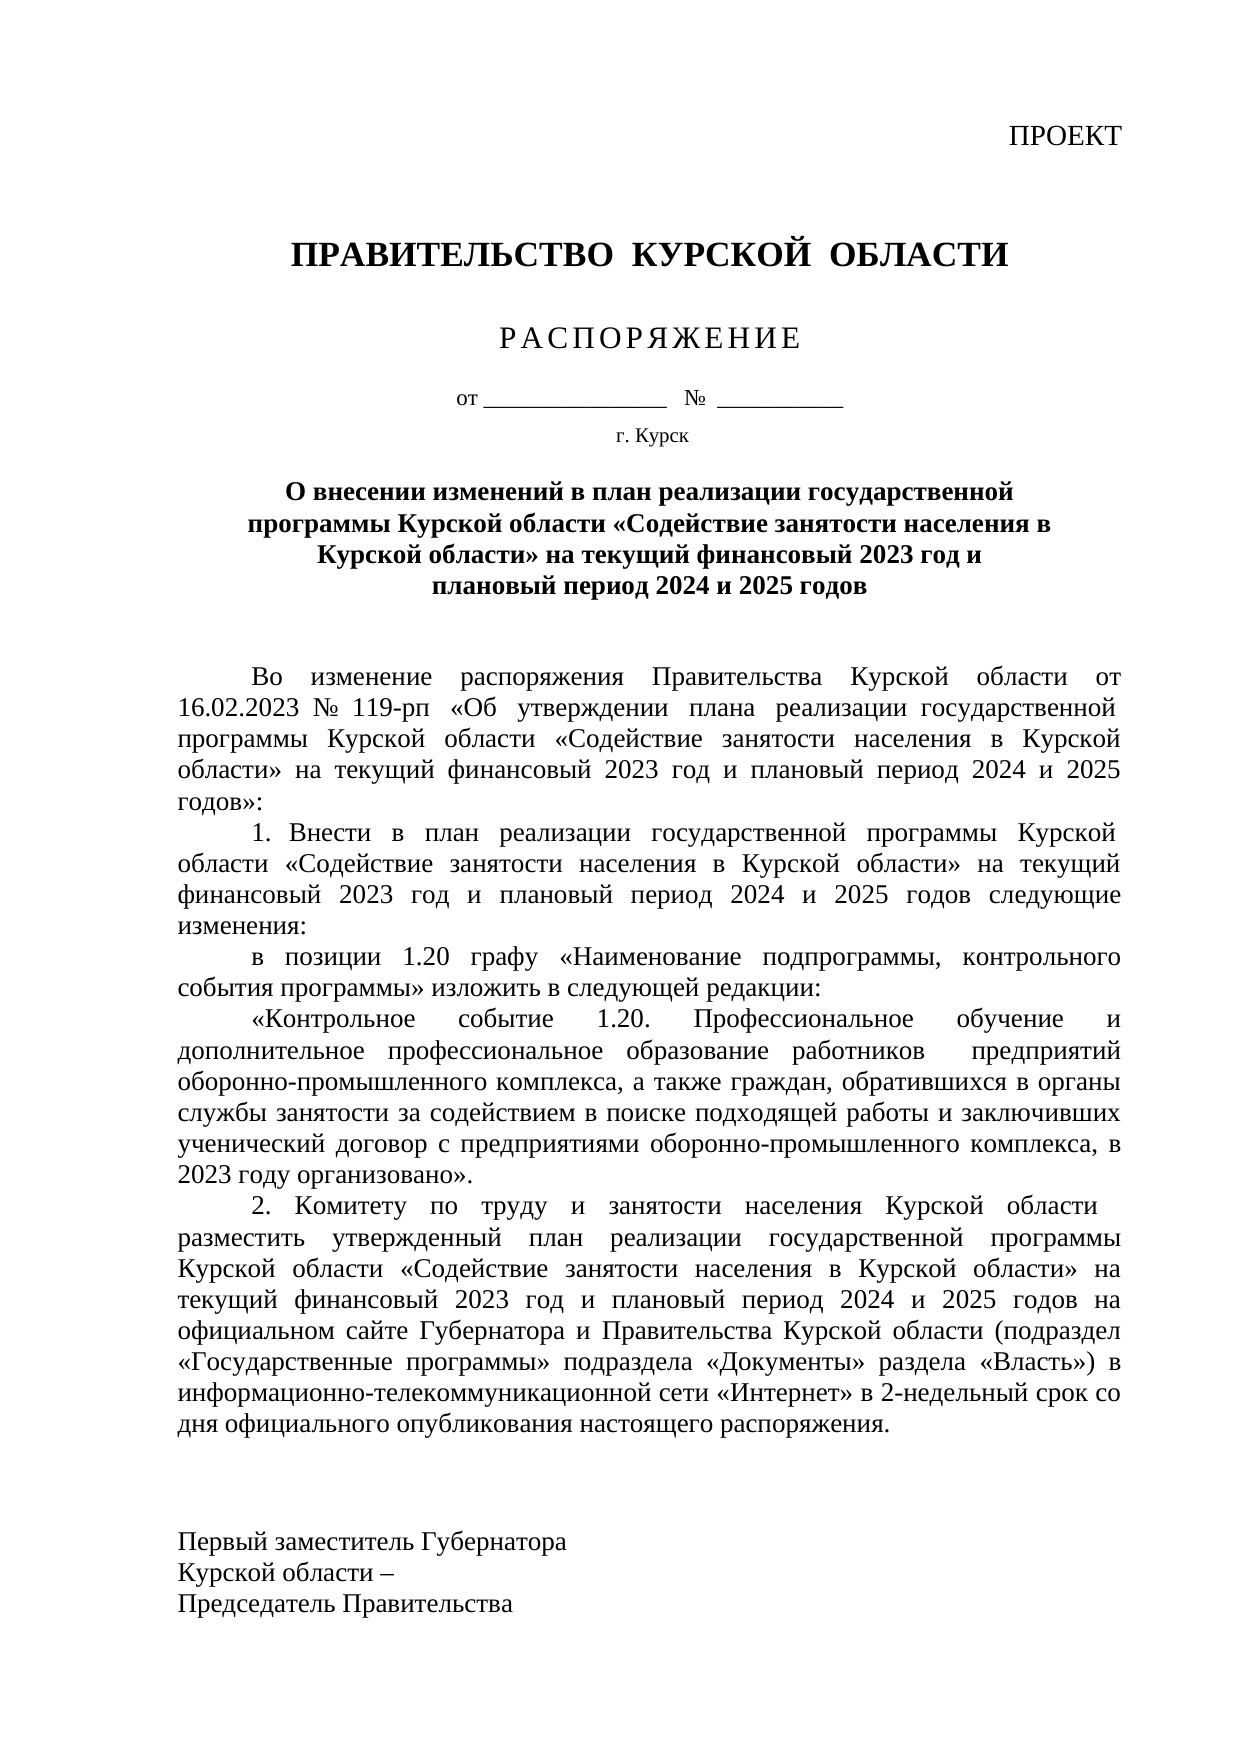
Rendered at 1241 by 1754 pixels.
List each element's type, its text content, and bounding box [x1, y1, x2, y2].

text программы Курской области «Содействие занятости населения в Курской области» на текущий финансовый 2023 год и плановый период 2024 и 2025 годов»: [177, 722, 1122, 816]
text «Контрольное событие 1.20. Профессиональное обучение и дополнительное профессиональное образование работников предприятий оборонно-промышленного комплекса, а также граждан, обратившихся в органы службы занятости за содействием в поиске подходящей работы и заключивших ученический договор с предприятиями оборонно-промышленного комплекса, в 2023 году организовано». [177, 1003, 1122, 1189]
list Внести в план реализации государственной программы Курской [251, 816, 1122, 847]
text РАСПОРЯЖЕНИЕ [177, 320, 1122, 356]
text Во изменение распоряжения Правительства Курской области от 16.02.2023 № 119-рп «Об утверждении плана реализации государственной [177, 660, 1122, 722]
text в позиции 1.20 графу «Наименование подпрограммы, контрольного события программы» изложить в следующей редакции: [177, 940, 1122, 1003]
text Курской области – [177, 1556, 1122, 1587]
text 2. Комитету по труду и занятости населения Курской области разместить утвержденный план реализации государственной программы Курской области «Содействие занятости населения в Курской области» на текущий финансовый 2023 год и плановый период 2024 и 2025 годов на официальном сайте Губернатора и Правительства Курской области (подраздел «Государственные программы» подраздела «Документы» раздела «Власть») в информационно-телекоммуникационной сети «Интернет» в 2-недельный срок со дня официального опубликования настоящего распоряжения. [177, 1189, 1122, 1439]
text от ________________ № ___________ [177, 384, 1122, 411]
text ПРАВИТЕЛЬСТВО КУРСКОЙ ОБЛАСТИ [177, 233, 1122, 274]
text программы Курской области «Содействие занятости населения в [177, 507, 1122, 538]
text Первый заместитель Губернатора [177, 1525, 1122, 1556]
text области «Содействие занятости населения в Курской области» на текущий финансовый 2023 год и плановый период 2024 и 2025 годов следующие изменения: [177, 847, 1122, 940]
text Курской области» на текущий финансовый 2023 год и [177, 538, 1122, 569]
text ПРОЕКТ [177, 118, 1122, 152]
text Председатель Правительства [177, 1587, 1122, 1618]
text плановый период 2024 и 2025 годов [177, 569, 1122, 600]
text О внесении изменений в план реализации государственной [177, 476, 1122, 507]
text г. Курск [177, 423, 1122, 447]
